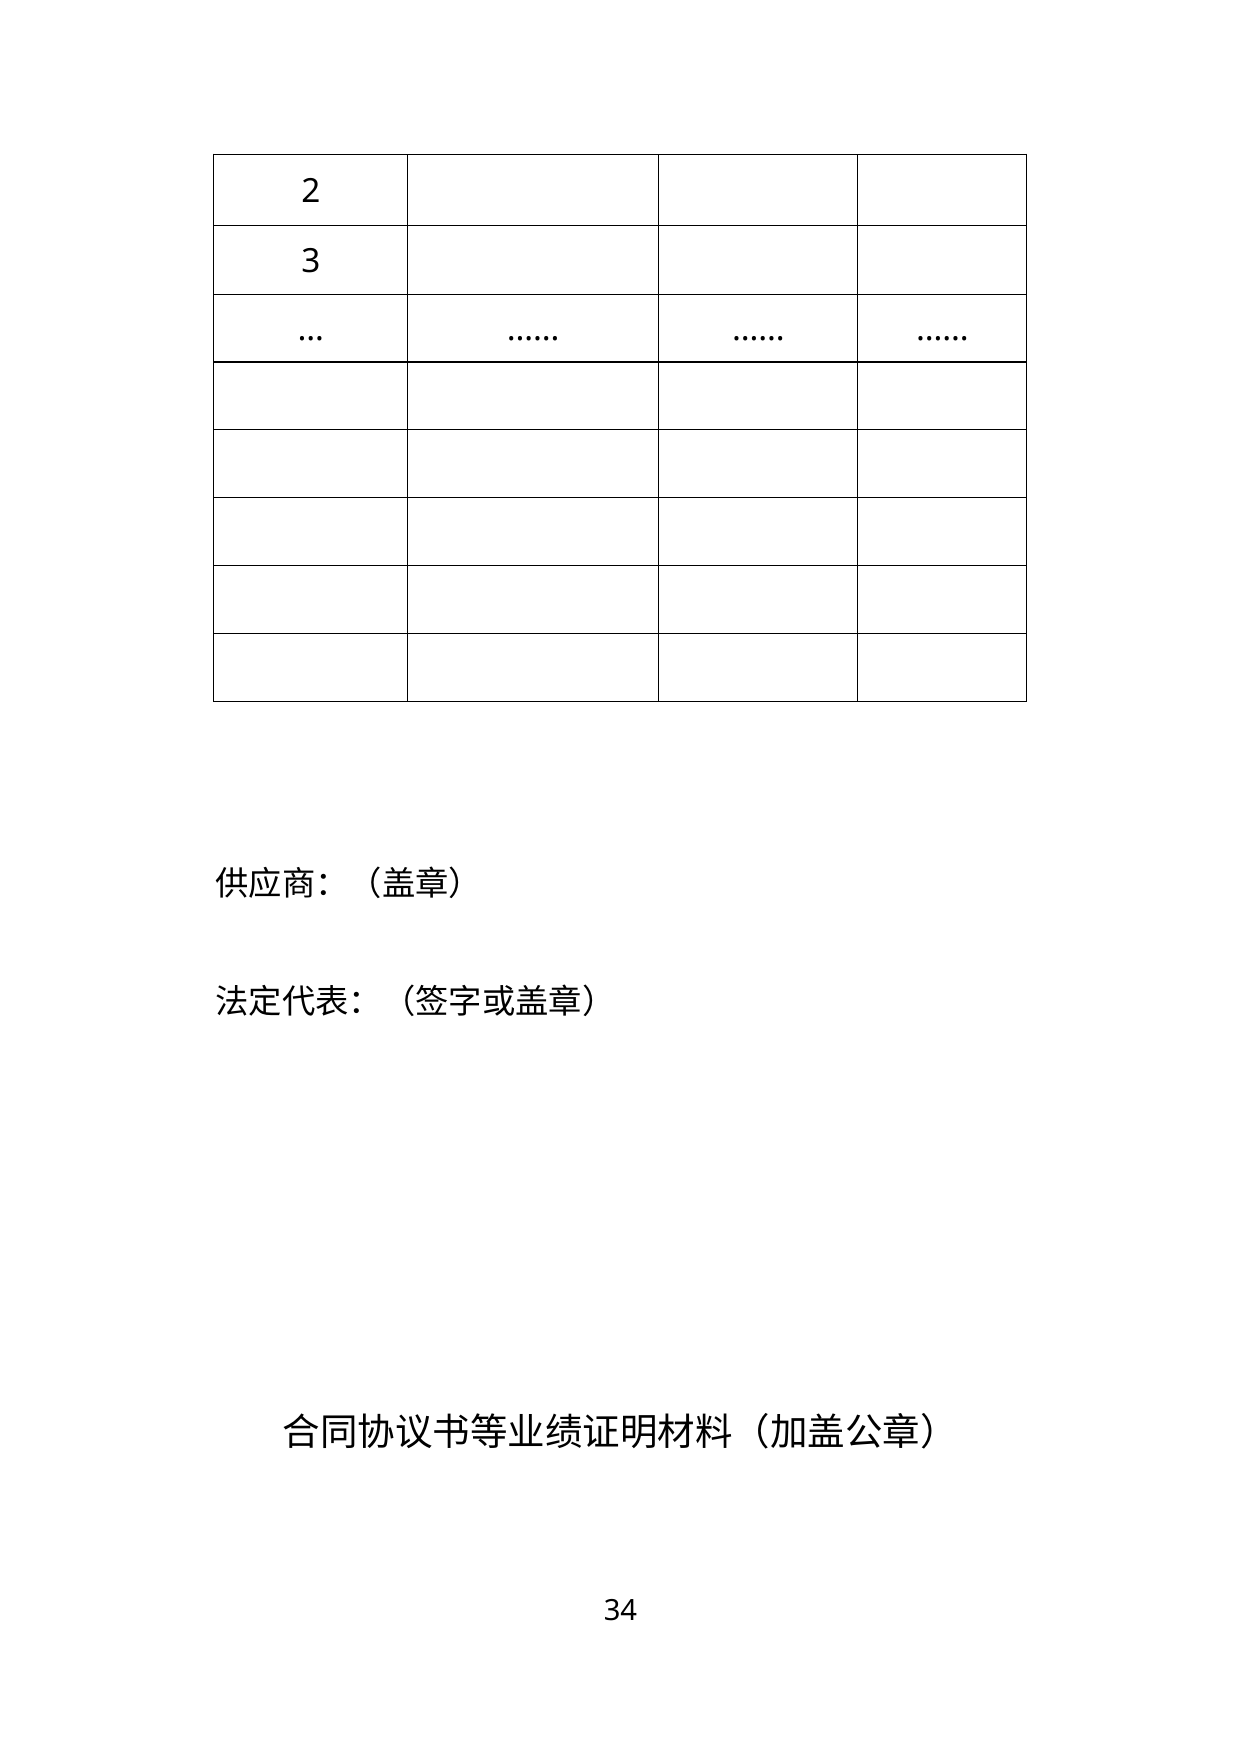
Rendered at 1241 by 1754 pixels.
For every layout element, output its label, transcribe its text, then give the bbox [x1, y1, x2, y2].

table_cell [858, 430, 1026, 497]
table_cell [408, 155, 658, 225]
table_cell [408, 363, 658, 429]
text 合同协议书等业绩证明材料（加盖公章） [165, 1397, 1075, 1462]
table_cell [858, 498, 1026, 565]
table_cell [858, 363, 1026, 429]
table_cell [214, 498, 407, 565]
table_cell 2 [214, 155, 407, 225]
table_cell [659, 155, 857, 225]
table_cell [659, 634, 857, 701]
table_cell …… [408, 295, 658, 361]
table_cell [858, 566, 1026, 633]
table_cell [408, 634, 658, 701]
table_cell … [214, 295, 407, 361]
table_cell [214, 430, 407, 497]
table_cell [858, 155, 1026, 225]
table_cell …… [858, 295, 1026, 361]
text 供应商：（盖章） [165, 848, 1075, 913]
table_cell …… [659, 295, 857, 361]
table_cell [408, 226, 658, 293]
table_cell [214, 566, 407, 633]
table_cell [659, 226, 857, 293]
table_cell [858, 226, 1026, 293]
table_cell 3 [214, 226, 407, 293]
table_cell [659, 566, 857, 633]
table_cell [659, 498, 857, 565]
table_cell [408, 430, 658, 497]
table_cell [408, 498, 658, 565]
table_cell [214, 634, 407, 701]
text 法定代表：（签字或盖章） [165, 966, 1075, 1031]
table_cell [659, 430, 857, 497]
table_cell [659, 363, 857, 429]
table_cell [408, 566, 658, 633]
table_cell [858, 634, 1026, 701]
table_cell [214, 363, 407, 429]
